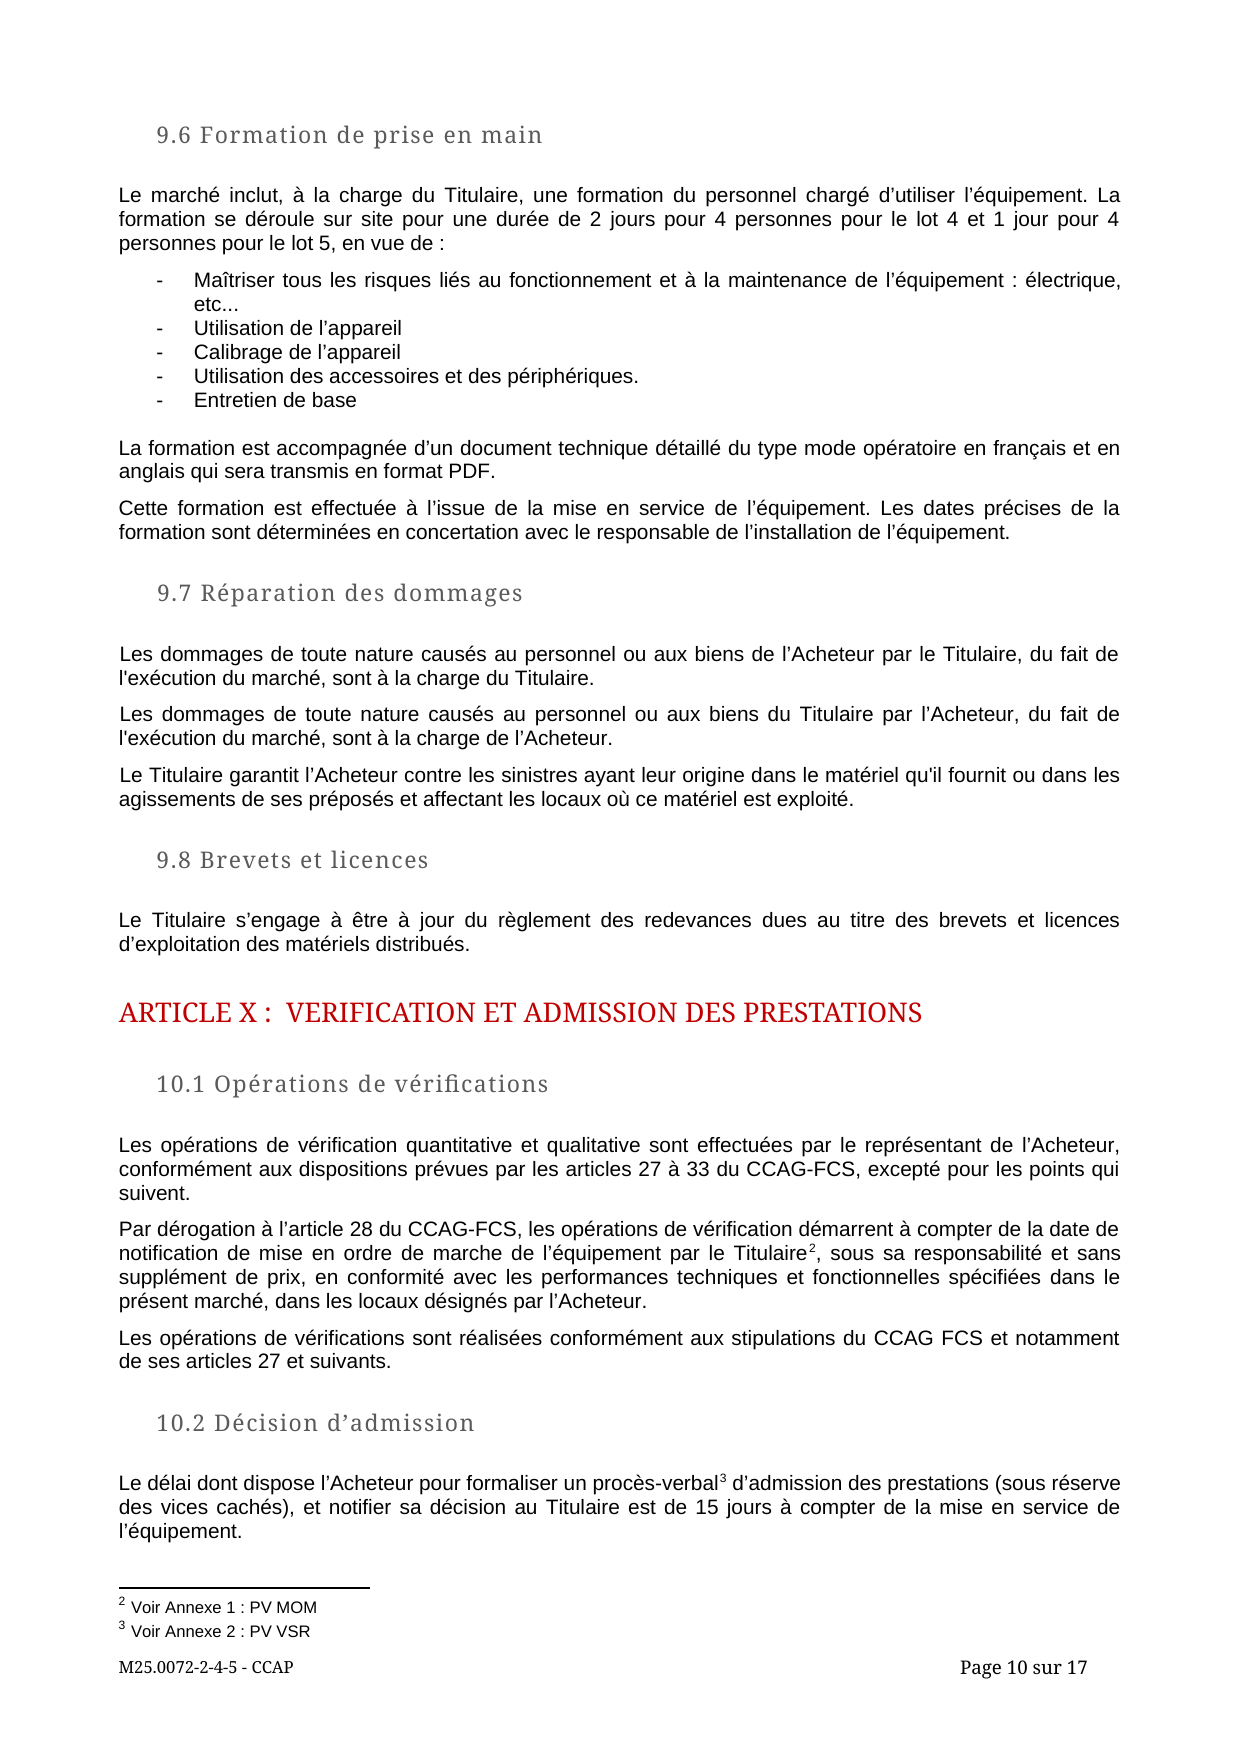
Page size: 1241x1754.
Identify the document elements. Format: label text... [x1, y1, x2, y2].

text Les opérations de vérifications sont réalisées conformément aux stipulations du CCAG FCS et notamment de ses articles 27 et suivants. [118, 1325, 1121, 1373]
list Utilisation des accessoires et des périphériques. [156, 363, 1121, 387]
subtitle 9.8 Brevets et licences [156, 844, 1121, 875]
list La formation est accompagnée d’un document technique détaillé du type mode opératoire en français et en anglais qui sera transmis en format PDF. [118, 435, 1121, 483]
subtitle 9.6 Formation de prise en main [156, 119, 1121, 150]
subtitle 9.7 Réparation des dommages [156, 577, 1121, 608]
text Les dommages de toute nature causés au personnel ou aux biens de l’Acheteur par le Titulaire, du fait de l'exécution du marché, sont à la charge du Titulaire. [119, 642, 1121, 689]
text Le Titulaire garantit l’Acheteur contre les sinistres ayant leur origine dans le matériel qu'il fournit ou dans les agissements de ses préposés et affectant les locaux où ce matériel est exploité. [119, 762, 1121, 810]
text Le délai dont dispose l’Acheteur pour formaliser un procès-verbal d’admission des prestations (sous réserve des vices cachés), et notifier sa décision au Titulaire est de 15 jours à compter de la mise en service de l’équipement. [118, 1471, 1121, 1543]
text Par dérogation à l’article 28 du CCAG-FCS, les opérations de vérification démarrent à compter de la date de notification de mise en ordre de marche de l’équipement par le Titulaire, sous sa responsabilité et sans supplément de prix, en conformité avec les performances techniques et fonctionnelles spécifiées dans le présent marché, dans les locaux désignés par l’Acheteur. [119, 1217, 1121, 1313]
subtitle 10.1 Opérations de vérifications [156, 1068, 1121, 1099]
subtitle VERIFICATION ET ADMISSION DES PRESTATIONS [119, 994, 1121, 1031]
text Cette formation est effectuée à l’issue de la mise en service de l’équipement. Les dates précises de la formation sont déterminées en concertation avec le responsable de l’installation de l’équipement. [118, 496, 1121, 544]
list Calibrage de l’appareil [156, 339, 1121, 363]
list Entretien de base [156, 387, 1121, 411]
text Les dommages de toute nature causés au personnel ou aux biens du Titulaire par l’Acheteur, du fait de l'exécution du marché, sont à la charge de l’Acheteur. [119, 702, 1121, 750]
text Le Titulaire s’engage à être à jour du règlement des redevances dues au titre des brevets et licences d’exploitation des matériels distribués. [118, 908, 1121, 956]
list Maîtriser tous les risques liés au fonctionnement et à la maintenance de l’équipement : électrique, etc... [156, 268, 1121, 316]
list Utilisation de l’appareil [156, 316, 1121, 339]
text Le marché inclut, à la charge du Titulaire, une formation du personnel chargé d’utiliser l’équipement. La formation se déroule sur site pour une durée de 2 jours pour 4 personnes pour le lot 4 et 1 jour pour 4 personnes pour le lot 5, en vue de : [118, 183, 1121, 255]
text Les opérations de vérification quantitative et qualitative sont effectuées par le représentant de l’Acheteur, conformément aux dispositions prévues par les articles 27 à 33 du CCAG-FCS, excepté pour les points qui suivent. [118, 1133, 1121, 1204]
subtitle 10.2 Décision d’admission [156, 1407, 1121, 1438]
